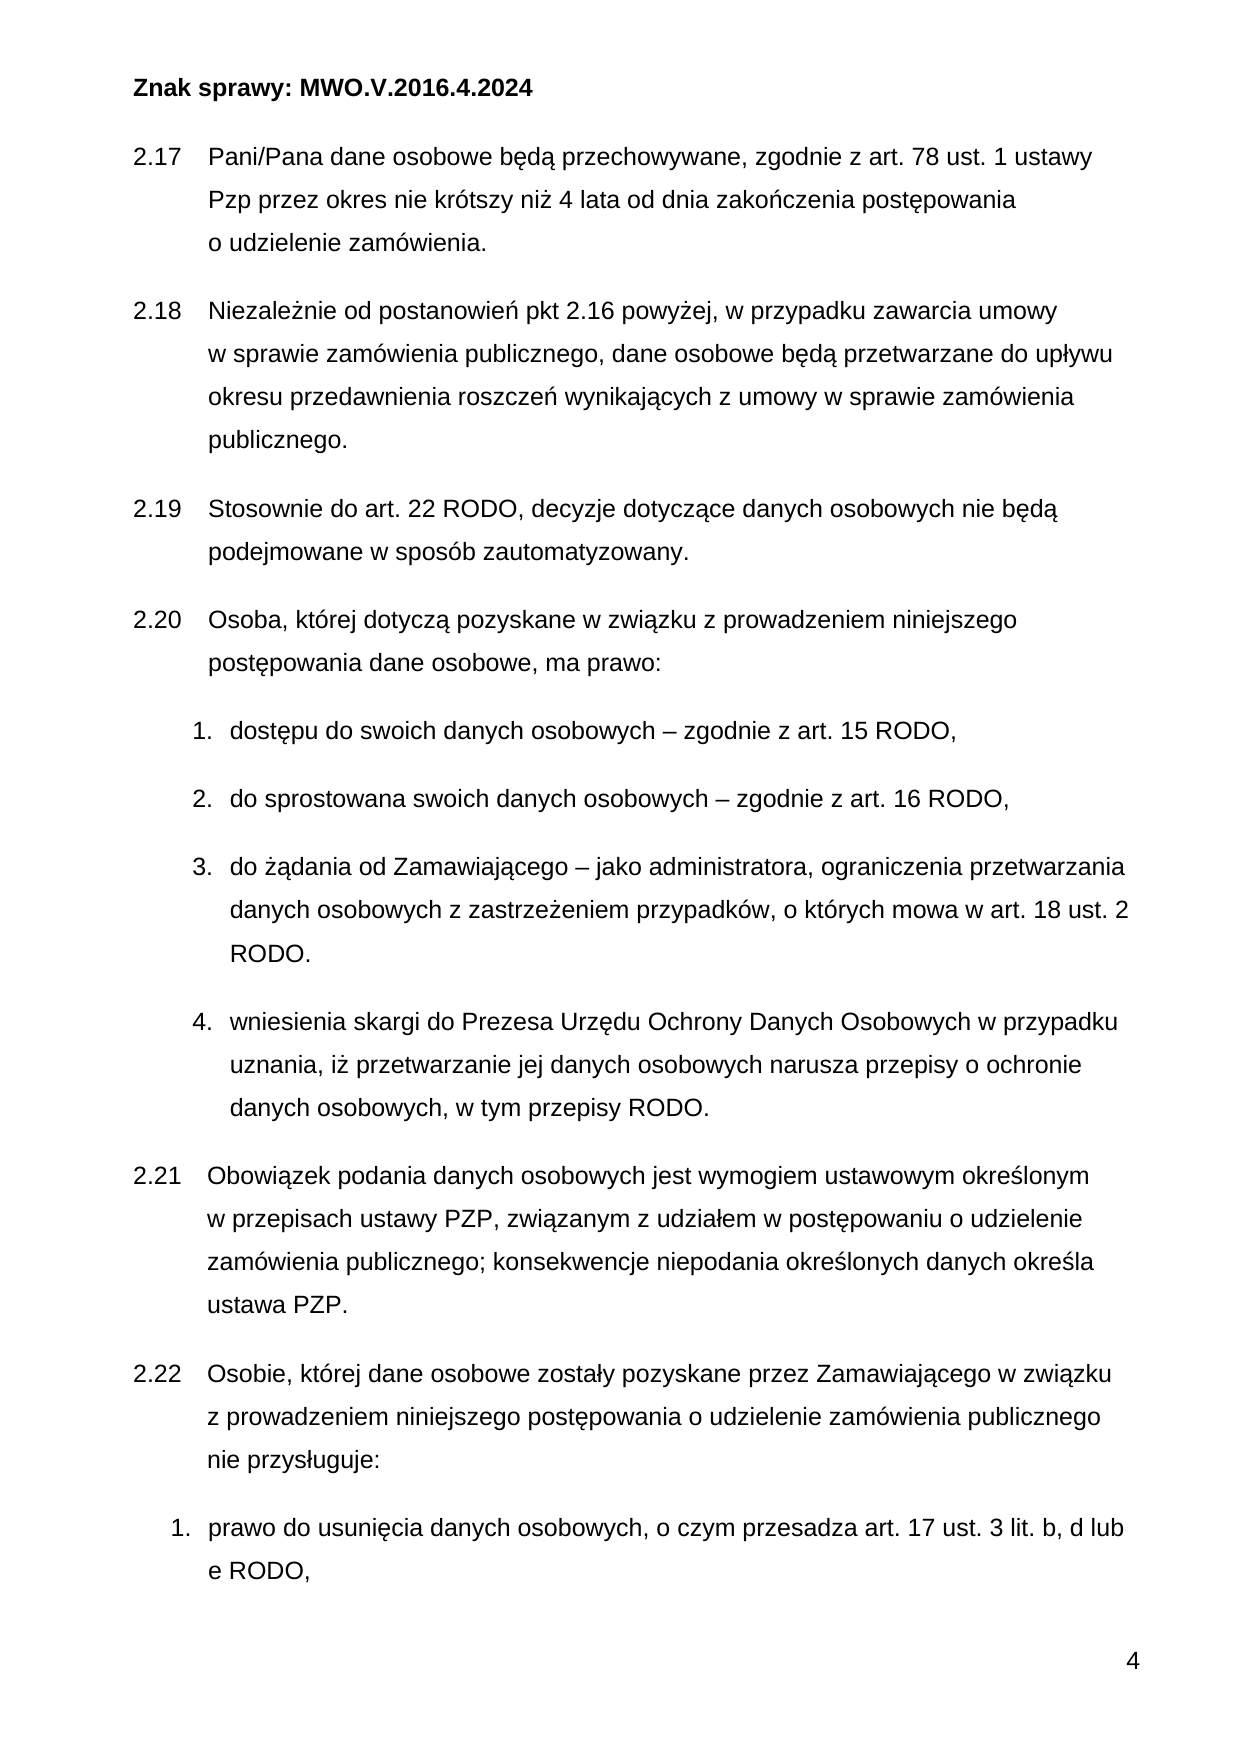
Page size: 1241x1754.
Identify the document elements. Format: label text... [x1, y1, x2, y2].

list Obowiązek podania danych osobowych jest wymogiem ustawowym określonym w przepisach ustawy PZP, związanym z udziałem w postępowaniu o udzielenie zamówienia publicznego; konsekwencje niepodania określonych danych określa ustawa PZP. [133, 1161, 1140, 1319]
list Niezależnie od postanowień pkt 2.16 powyżej, w przypadku zawarcia umowy w sprawie zamówienia publicznego, dane osobowe będą przetwarzane do upływu okresu przedawnienia roszczeń wynikających z umowy w sprawie zamówienia publicznego. [133, 296, 1140, 454]
list Osoba, której dotyczą pozyskane w związku z prowadzeniem niniejszego postępowania dane osobowe, ma prawo: [133, 605, 1140, 677]
list wniesienia skargi do Prezesa Urzędu Ochrony Danych Osobowych w przypadku uznania, iż przetwarzanie jej danych osobowych narusza przepisy o ochronie danych osobowych, w tym przepisy RODO. [192, 1007, 1140, 1122]
list prawo do usunięcia danych osobowych, o czym przesadza art. 17 ust. 3 lit. b, d lub e RODO, [170, 1513, 1140, 1585]
list do żądania od Zamawiającego – jako administratora, ograniczenia przetwarzania danych osobowych z zastrzeżeniem przypadków, o których mowa w art. 18 ust. 2 RODO. [192, 852, 1140, 967]
list do sprostowana swoich danych osobowych – zgodnie z art. 16 RODO, [192, 784, 1140, 813]
list Osobie, której dane osobowe zostały pozyskane przez Zamawiającego w związku z prowadzeniem niniejszego postępowania o udzielenie zamówienia publicznego nie przysługuje: [133, 1359, 1140, 1474]
list dostępu do swoich danych osobowych – zgodnie z art. 15 RODO, [192, 716, 1140, 745]
list Pani/Pana dane osobowe będą przechowywane, zgodnie z art. 78 ust. 1 ustawy Pzp przez okres nie krótszy niż 4 lata od dnia zakończenia postępowania o udzielenie zamówienia. [133, 142, 1140, 257]
list Stosownie do art. 22 RODO, decyzje dotyczące danych osobowych nie będą podejmowane w sposób zautomatyzowany. [133, 494, 1140, 566]
